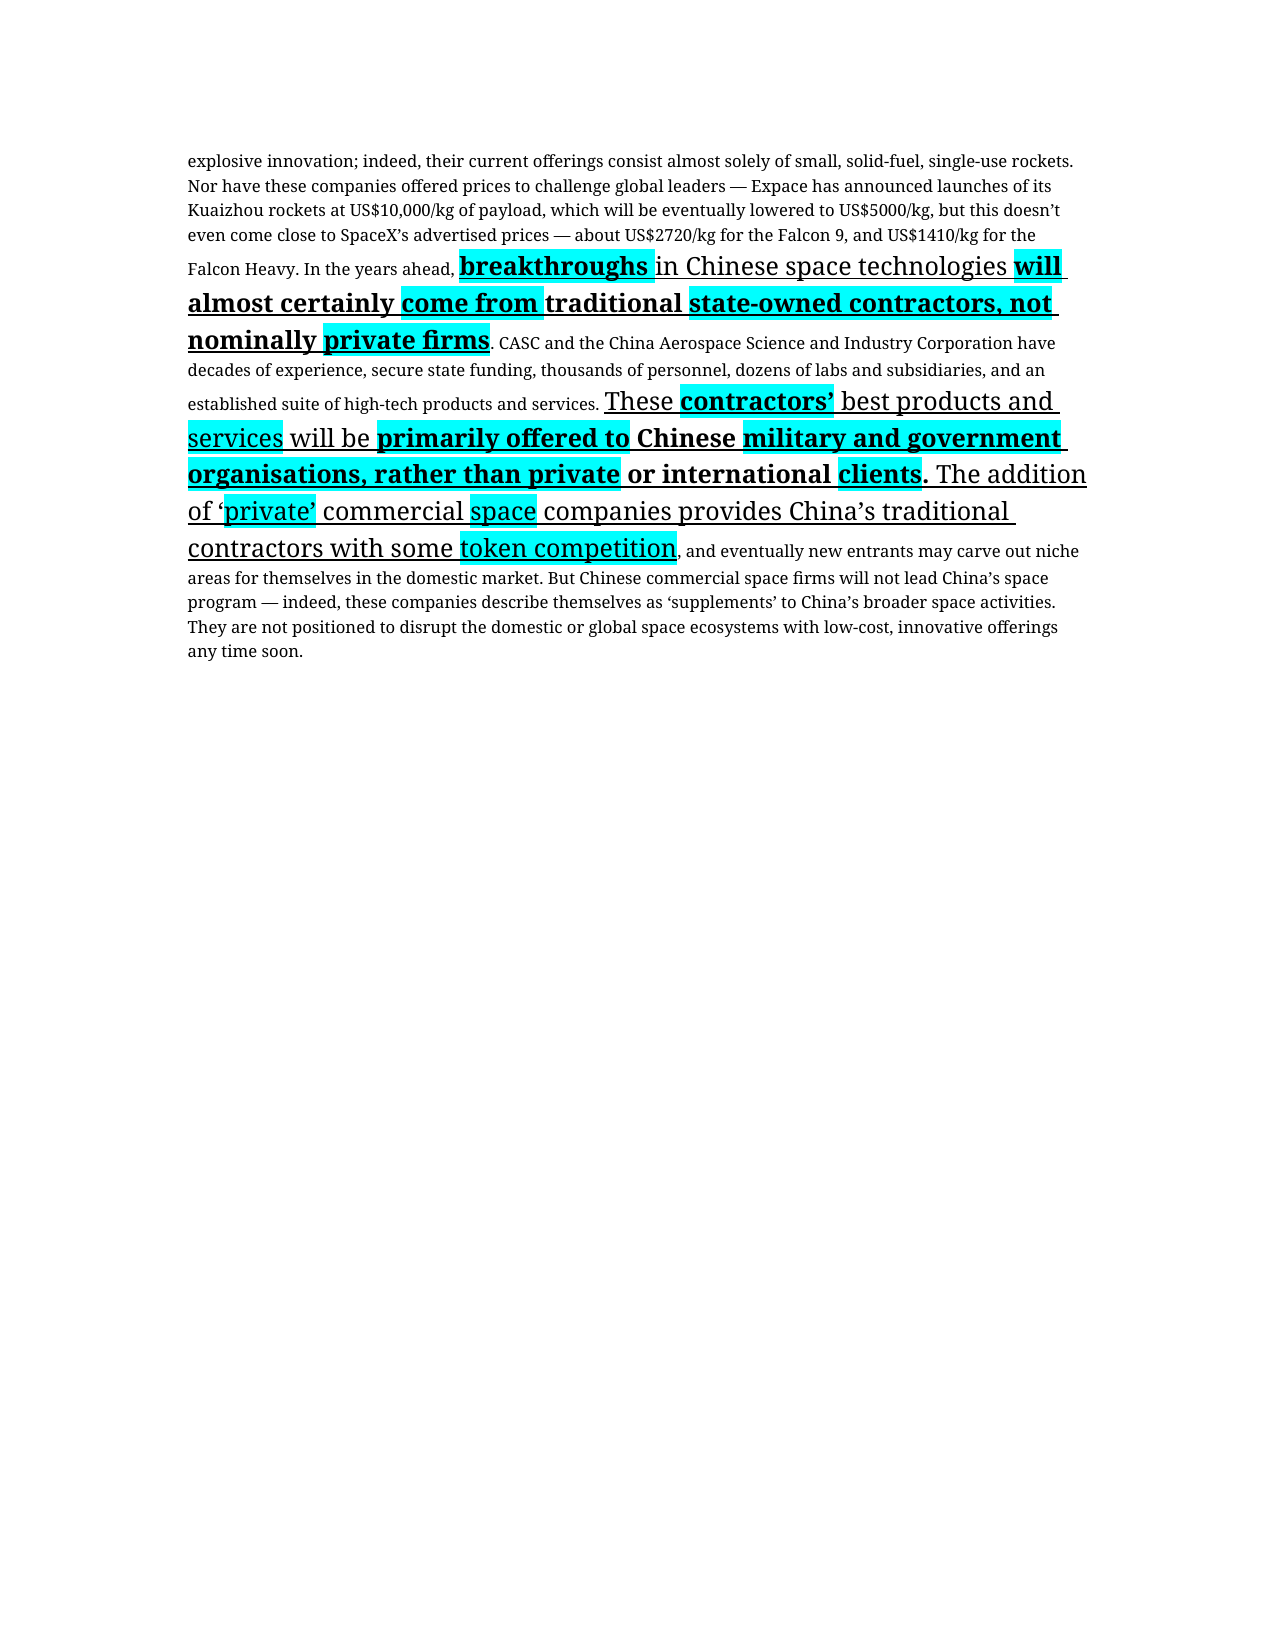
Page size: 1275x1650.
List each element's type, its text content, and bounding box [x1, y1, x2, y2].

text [187, 150, 1087, 486]
